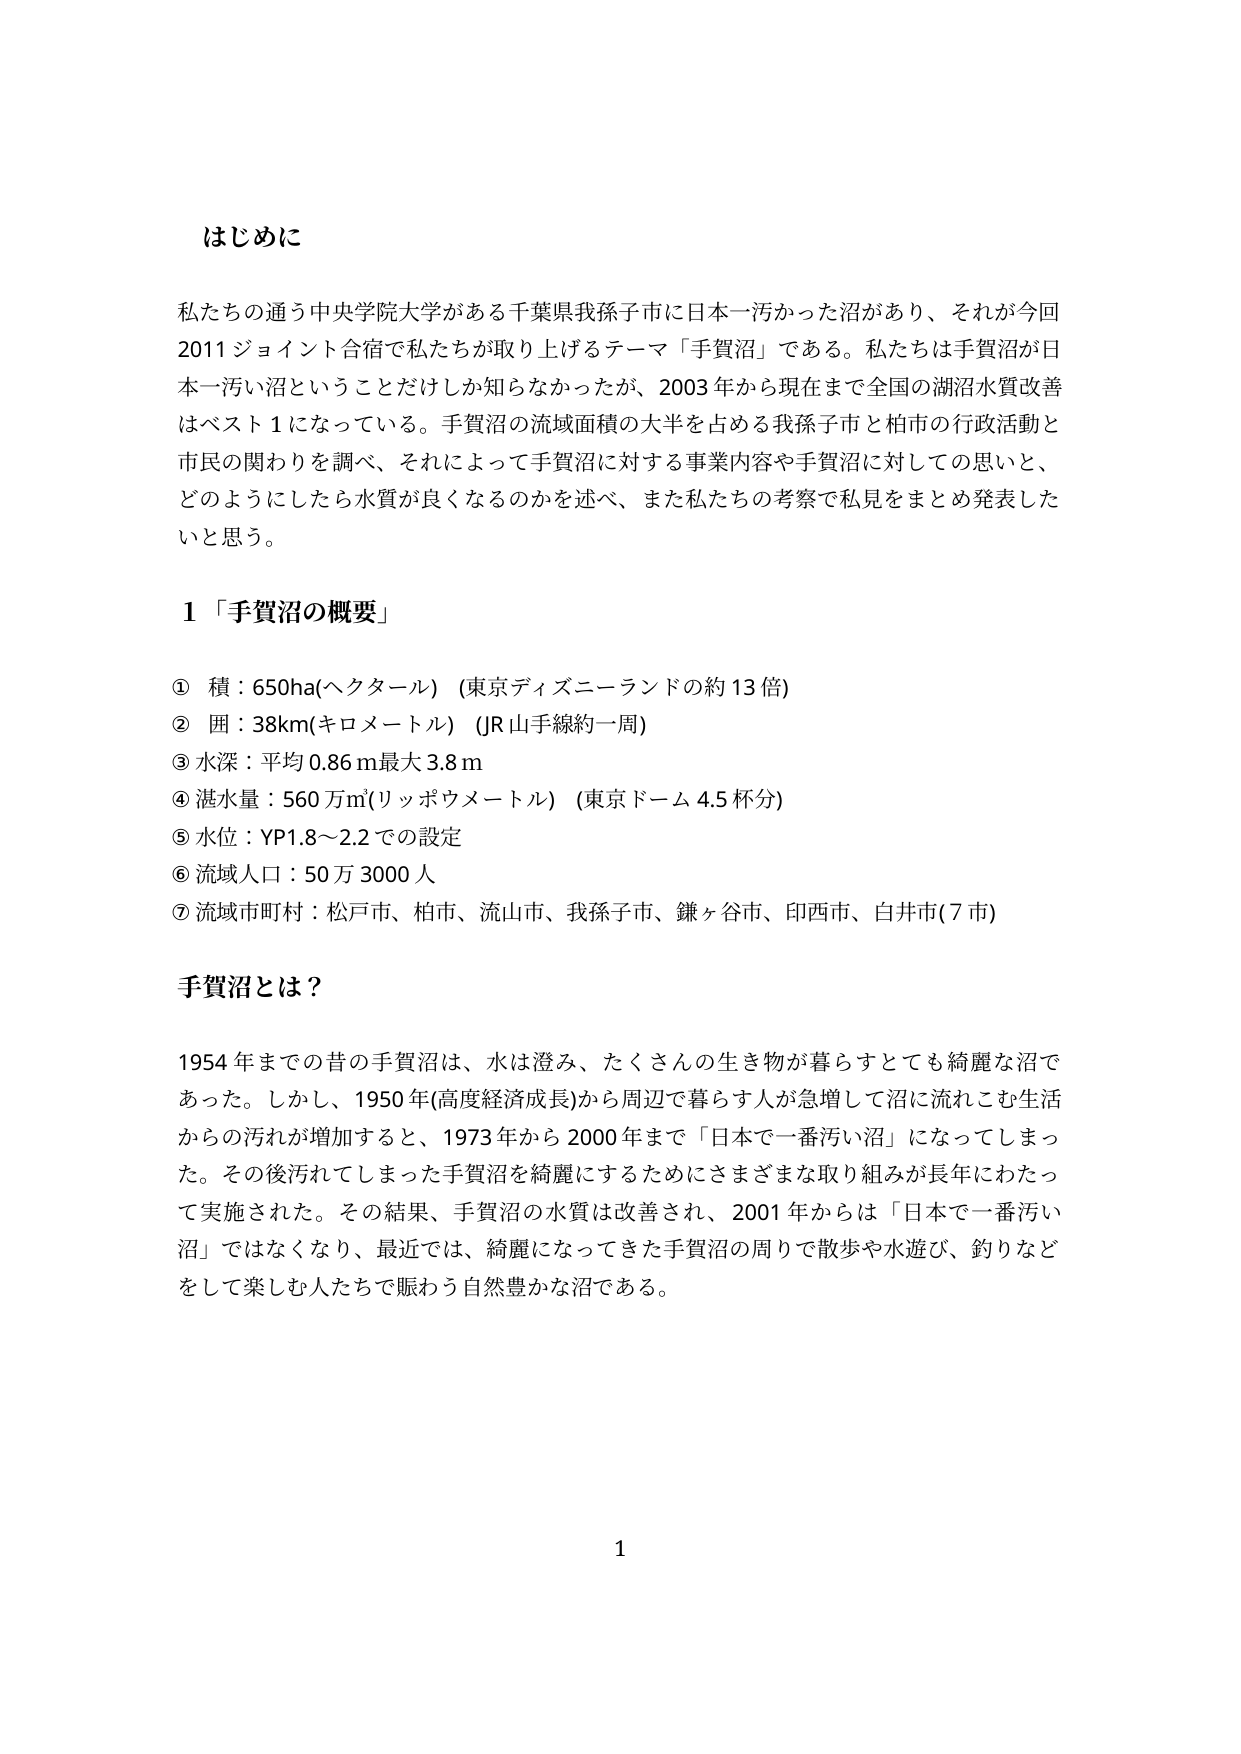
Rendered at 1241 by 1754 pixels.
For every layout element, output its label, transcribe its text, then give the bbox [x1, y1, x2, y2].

text ⑤水位：YP1.8～2.2での設定 [171, 817, 1063, 854]
text ④湛水量：560万㎥(リッポウメートル) (東京ドーム4.5杯分) [171, 779, 1063, 817]
text はじめに [177, 217, 1063, 254]
text ⑦流域市町村：松戸市、柏市、流山市、我孫子市、鎌ヶ谷市、印西市、白井市(７市) [171, 892, 1063, 929]
text ⑥流域人口：50万3000人 [171, 854, 1063, 892]
text ③水深：平均0.86ｍ最大3.8ｍ [171, 742, 1063, 779]
list 積：650ha(ヘクタール) (東京ディズニーランドの約13倍) [171, 667, 1063, 704]
text 1954年までの昔の手賀沼は、水は澄み、たくさんの生き物が暮らすとても綺麗な沼であった。しかし、1950年(高度経済成長)から周辺で暮らす人が急増して沼に流れこむ生活からの汚れが増加すると、1973年から2000年まで「日本で一番汚い沼」になってしまった。その後汚れてしまった手賀沼を綺麗にするためにさまざまな取り組みが長年にわたって実施された。その結果、手賀沼の水質は改善され、2001年からは「日本で一番汚い沼」ではなくなり、最近では、綺麗になってきた手賀沼の周りで散歩や水遊び、釣りなどをして楽しむ人たちで賑わう自然豊かな沼である。 [177, 1042, 1063, 1304]
text 1 [177, 1529, 1063, 1567]
text 手賀沼とは？ [177, 967, 1063, 1004]
text 私たちの通う中央学院大学がある千葉県我孫子市に日本一汚かった沼があり、それが今回2011ジョイント合宿で私たちが取り上げるテーマ「手賀沼」である。私たちは手賀沼が日本一汚い沼ということだけしか知らなかったが、2003年から現在まで全国の湖沼水質改善はベスト1になっている。手賀沼の流域面積の大半を占める我孫子市と柏市の行政活動と市民の関わりを調べ、それによって手賀沼に対する事業内容や手賀沼に対しての思いと、どのようにしたら水質が良くなるのかを述べ、また私たちの考察で私見をまとめ発表したいと思う。 [177, 292, 1063, 554]
text １「手賀沼の概要」 [177, 592, 1063, 629]
list 囲：38km(キロメートル) (JR山手線約一周) [171, 704, 1063, 742]
